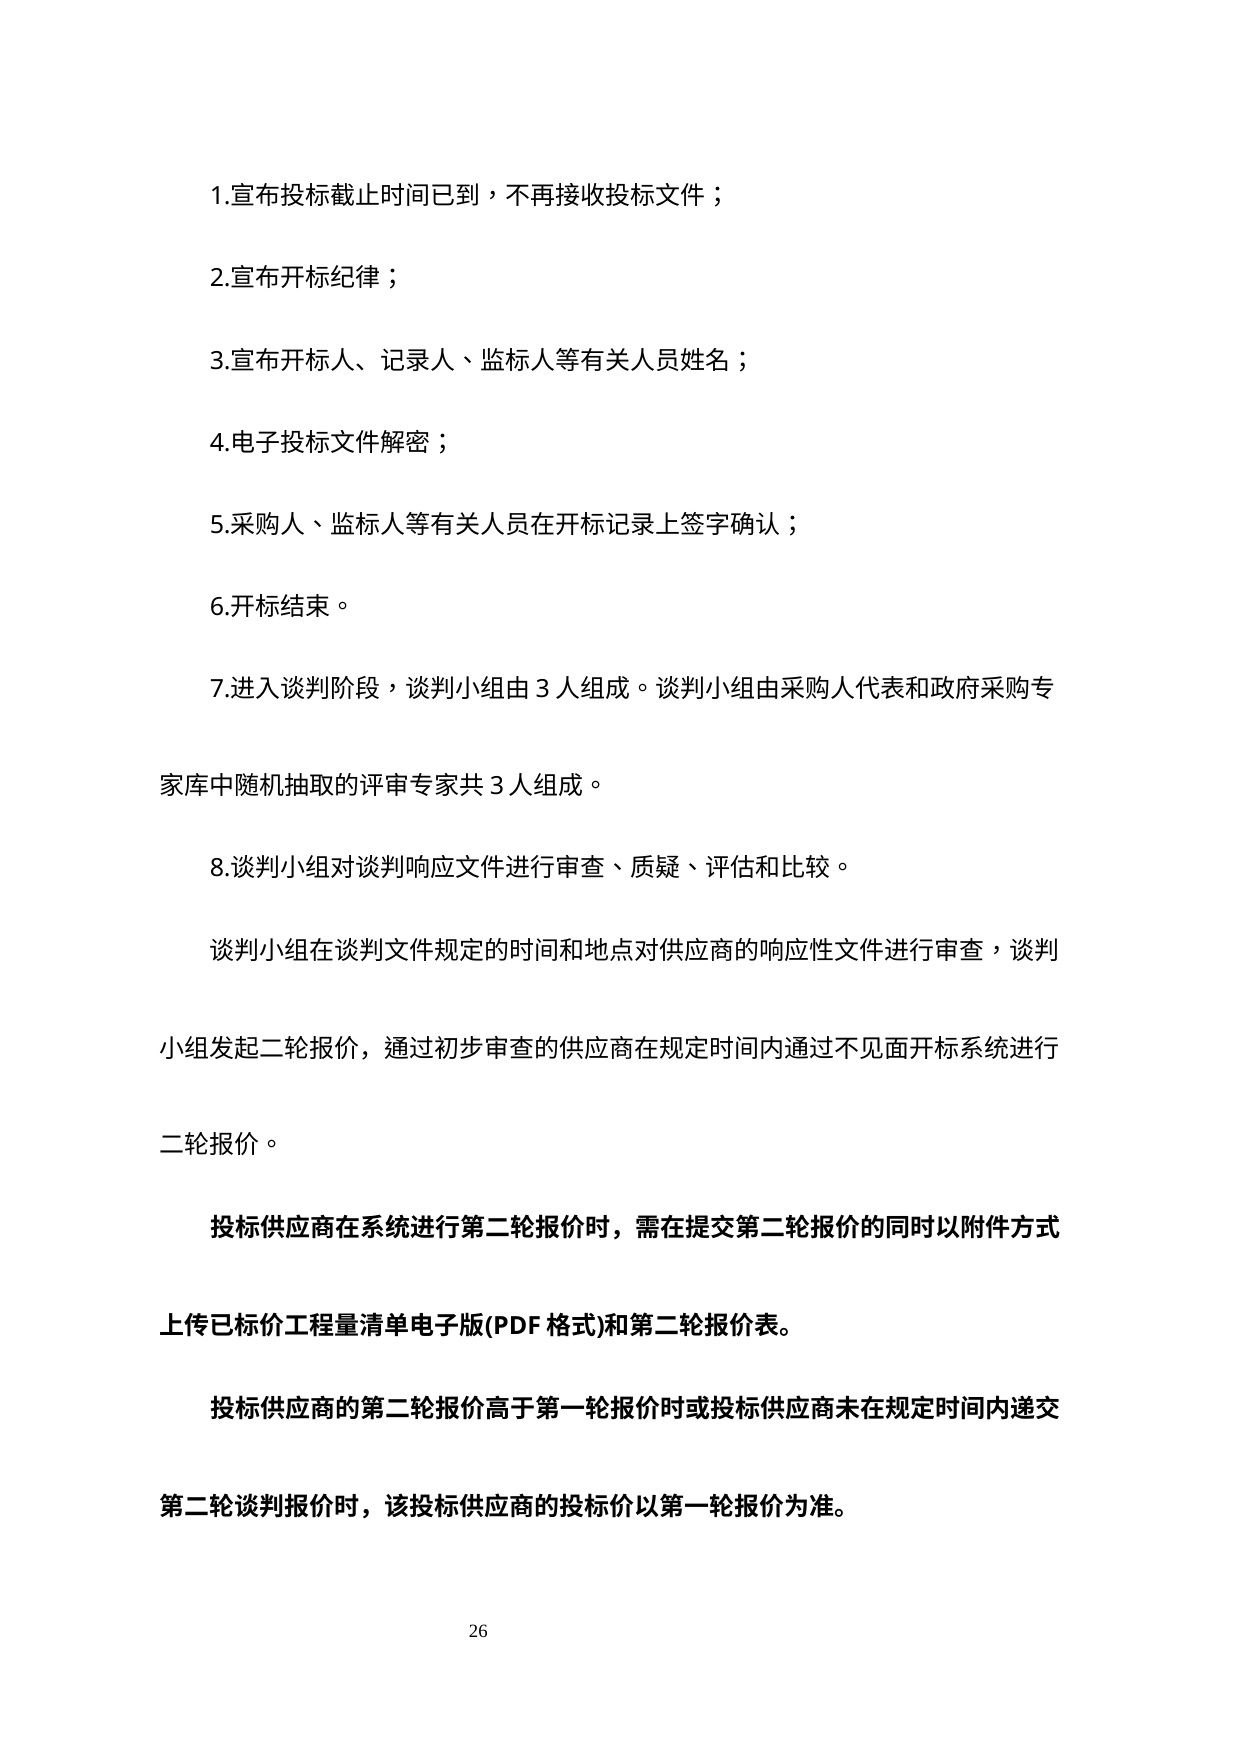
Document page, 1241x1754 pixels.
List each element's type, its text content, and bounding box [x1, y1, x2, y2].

text 投标供应商的第二轮报价高于第一轮报价时或投标供应商未在规定时间内递交第二轮谈判报价时，该投标供应商的投标价以第一轮报价为准。 [159, 1374, 1078, 1537]
text 7.进入谈判阶段，谈判小组由3人组成。谈判小组由采购人代表和政府采购专家库中随机抽取的评审专家共3人组成。 [159, 655, 1078, 817]
text 3.宣布开标人、记录人、监标人等有关人员姓名； [159, 326, 1078, 391]
text 2.宣布开标纪律； [159, 244, 1078, 309]
text 6.开标结束。 [159, 573, 1078, 638]
text 谈判小组在谈判文件规定的时间和地点对供应商的响应性文件进行审查，谈判小组发起二轮报价，通过初步审查的供应商在规定时间内通过不见面开标系统进行二轮报价。 [159, 916, 1078, 1176]
text 5.采购人、监标人等有关人员在开标记录上签字确认； [159, 491, 1078, 556]
text 投标供应商在系统进行第二轮报价时，需在提交第二轮报价的同时以附件方式上传已标价工程量清单电子版(PDF格式)和第二轮报价表。 [159, 1193, 1078, 1356]
text 8.谈判小组对谈判响应文件进行审查、质疑、评估和比较。 [159, 834, 1078, 899]
text 4.电子投标文件解密； [159, 409, 1078, 474]
text 1.宣布投标截止时间已到，不再接收投标文件； [159, 162, 1078, 227]
